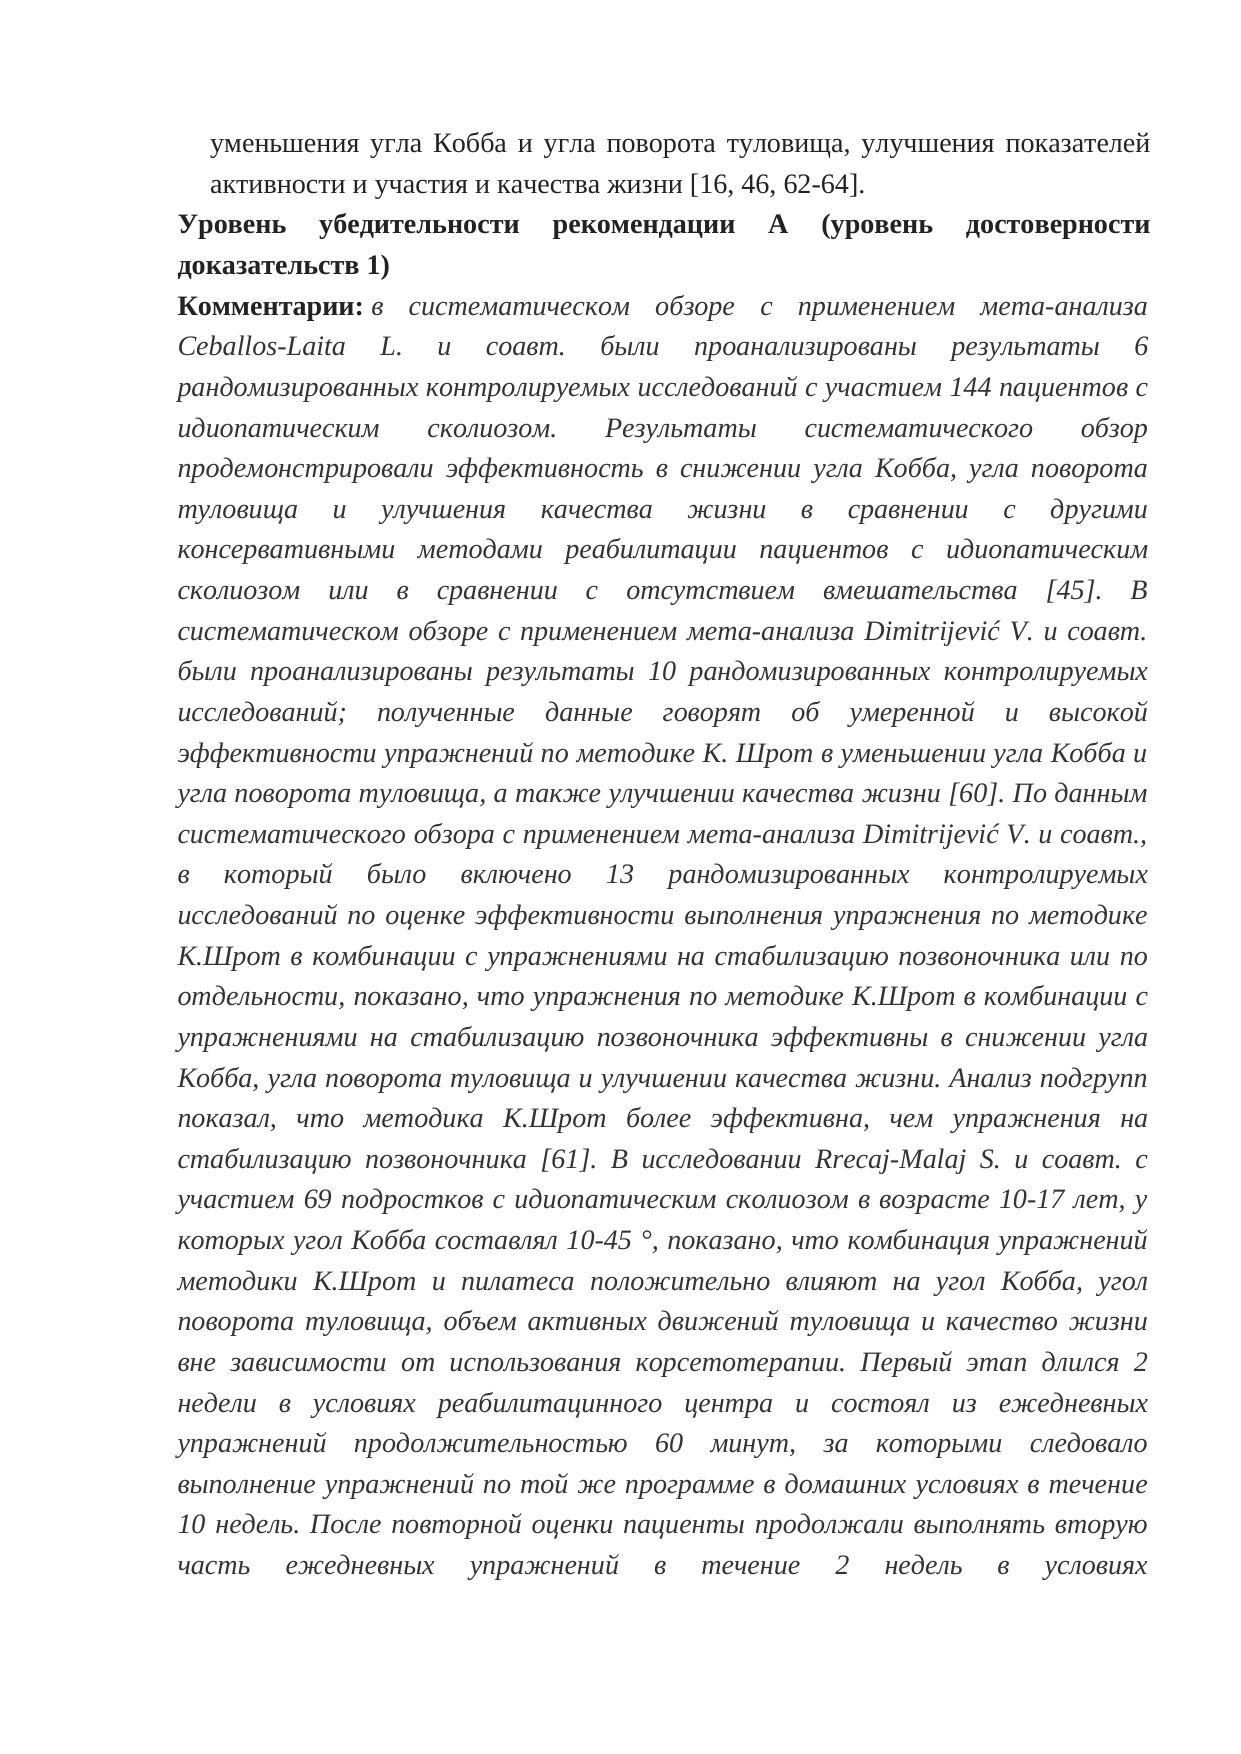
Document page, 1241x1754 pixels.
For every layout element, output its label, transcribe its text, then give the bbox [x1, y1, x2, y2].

text Уровень убедительности рекомендации А (уровень достоверности доказательств 1) [177, 199, 1152, 281]
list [172, 118, 1152, 199]
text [177, 281, 1152, 1581]
